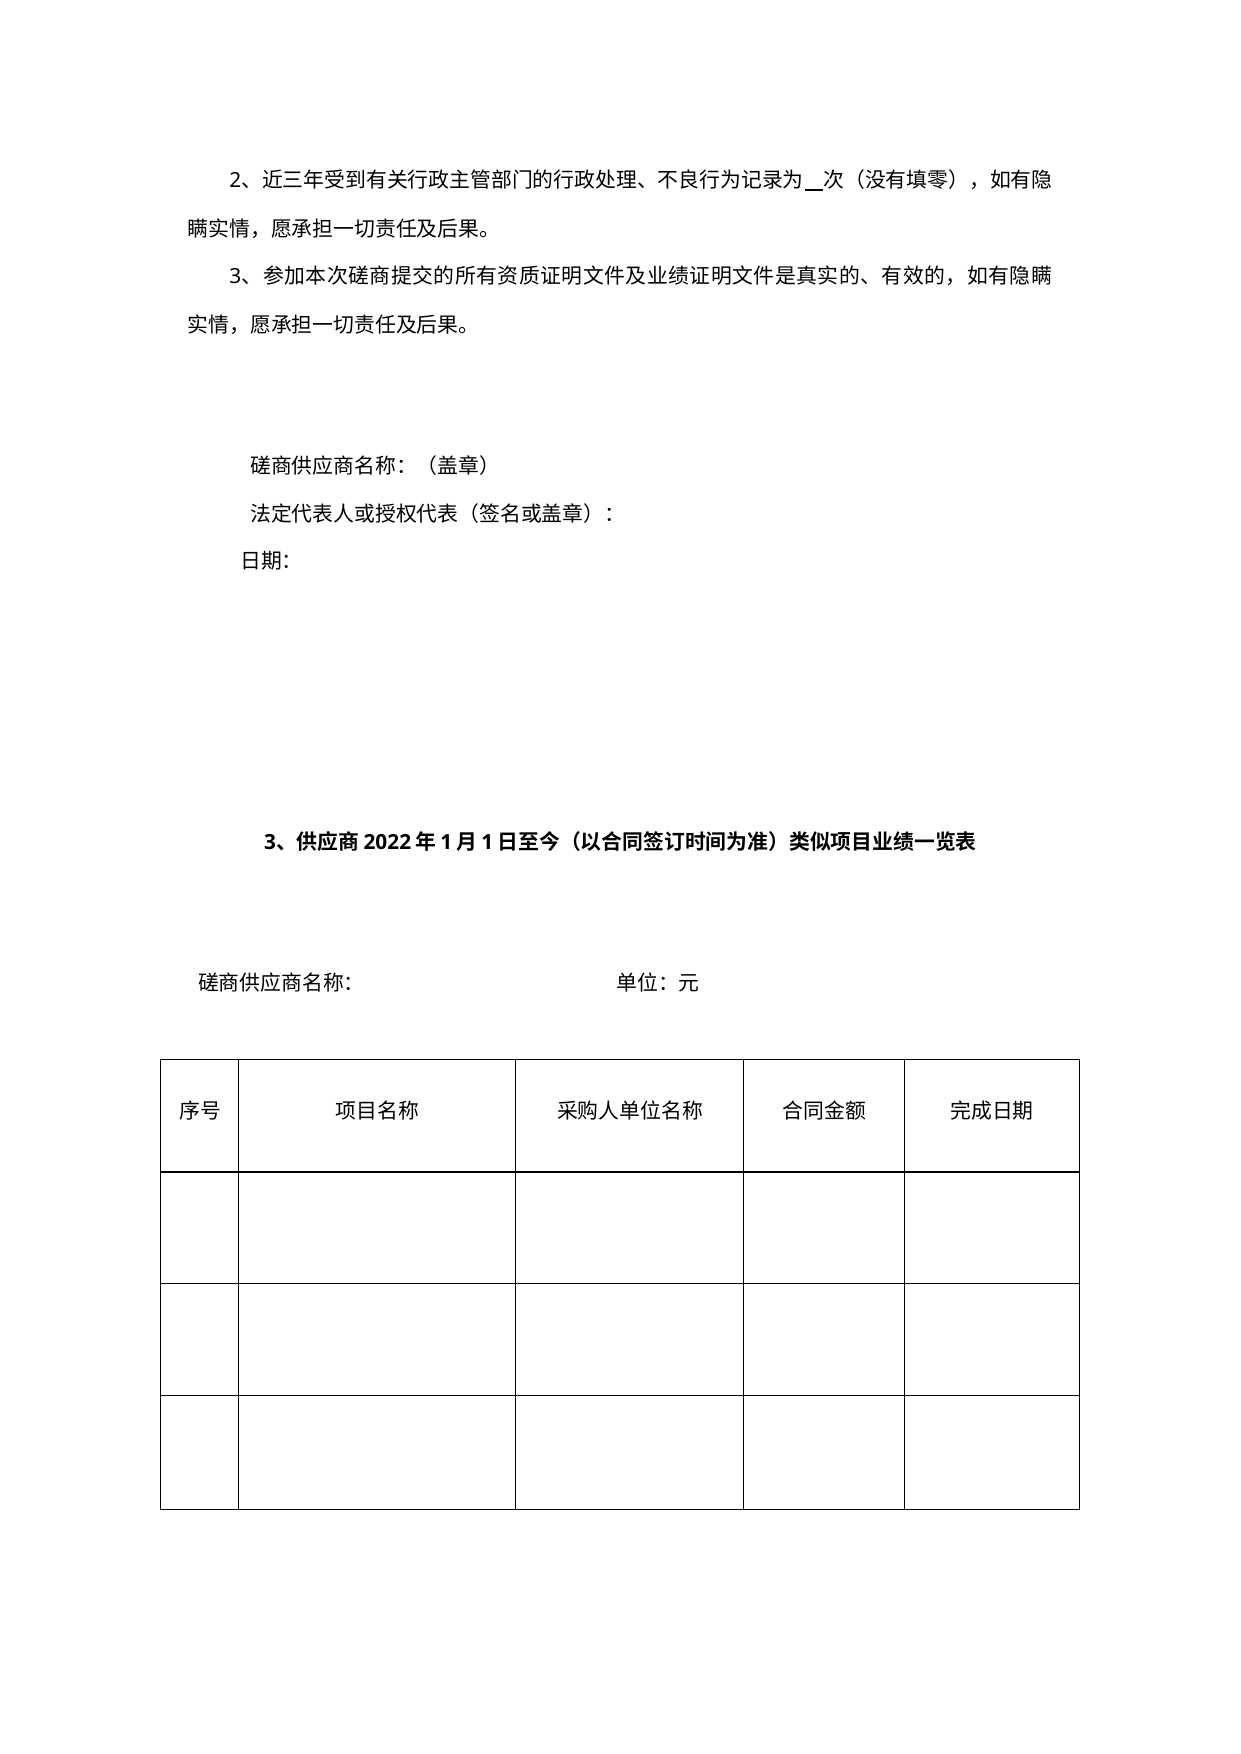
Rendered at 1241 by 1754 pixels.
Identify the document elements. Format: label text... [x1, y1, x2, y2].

table_cell [905, 1284, 1079, 1395]
table_cell [516, 1173, 743, 1283]
table_cell [239, 1173, 515, 1283]
table_cell [161, 1284, 238, 1395]
table_cell [161, 1173, 238, 1283]
table_cell [905, 1396, 1079, 1509]
table_header 完成日期 [905, 1060, 1079, 1171]
table_header 合同金额 [744, 1060, 904, 1171]
table_cell [516, 1284, 743, 1395]
table_cell [905, 1173, 1079, 1283]
text 3、供应商2022年1月1日至今（以合同签订时间为准）类似项目业绩一览表 [187, 824, 1053, 857]
text 日期： [187, 543, 1053, 576]
text 法定代表人或授权代表（签名或盖章）： [187, 496, 1053, 528]
table_cell [239, 1284, 515, 1395]
table_cell [239, 1396, 515, 1509]
table_cell [516, 1396, 743, 1509]
table_header 项目名称 [239, 1060, 515, 1171]
text 2、近三年受到有关行政主管部门的行政处理、不良行为记录为 次（没有填零），如有隐瞒实情，愿承担一切责任及后果。 [187, 162, 1053, 243]
text 磋商供应商名称： 单位：元 [187, 965, 1053, 998]
table_header 序号 [161, 1060, 238, 1171]
table_cell [744, 1396, 904, 1509]
table_cell [161, 1396, 238, 1509]
table_cell [744, 1173, 904, 1283]
table_cell [744, 1284, 904, 1395]
text 3、参加本次磋商提交的所有资质证明文件及业绩证明文件是真实的、有效的，如有隐瞒实情，愿承担一切责任及后果。 [187, 258, 1053, 339]
text 磋商供应商名称：（盖章） [187, 448, 1053, 481]
table_header 采购人单位名称 [516, 1060, 743, 1171]
